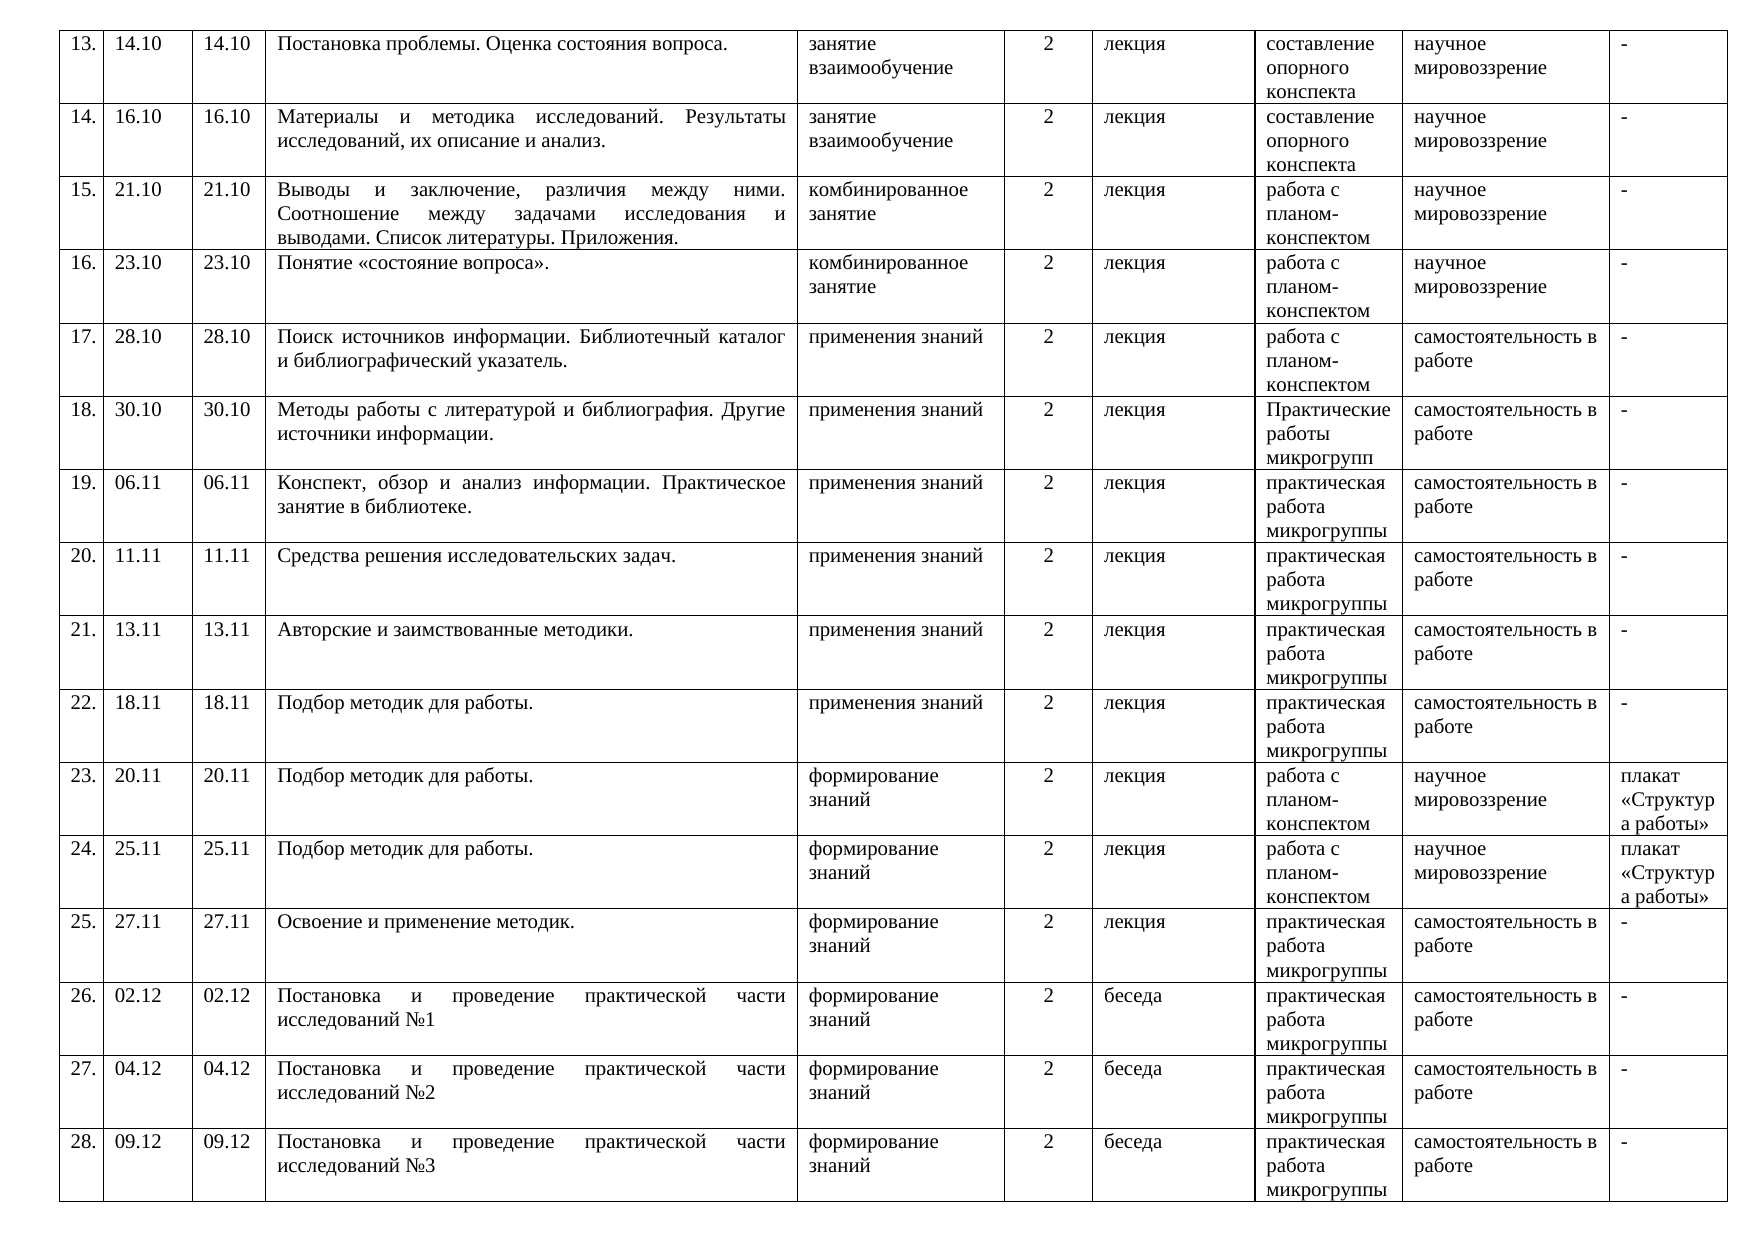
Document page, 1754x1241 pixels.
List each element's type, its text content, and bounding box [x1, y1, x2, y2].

table_cell Конспект, обзор и анализ информации. Практическое занятие в библиотеке. [266, 470, 797, 542]
table_cell Авторские и заимствованные методики. [266, 616, 797, 689]
table_cell лекция [1093, 616, 1254, 689]
table_cell 23.10 [104, 250, 192, 322]
table_cell 02.12 [193, 983, 265, 1055]
table_cell применения знаний [798, 690, 1004, 762]
table_cell 16.10 [193, 104, 265, 176]
table_cell 2 [1005, 31, 1092, 103]
table_cell лекция [1093, 690, 1254, 762]
table_cell комбинированное занятие [798, 250, 1004, 322]
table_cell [1403, 31, 1609, 103]
table_cell 2 [1005, 543, 1092, 615]
table_cell 11.11 [104, 543, 192, 615]
table_cell [60, 397, 103, 469]
table_cell Подбор методик для работы. [266, 690, 797, 762]
table_cell 13.11 [104, 616, 192, 689]
table_cell [60, 1129, 103, 1201]
table_cell 04.12 [193, 1056, 265, 1128]
table_cell 04.12 [104, 1056, 192, 1128]
table_cell комбинированное занятие [798, 177, 1004, 249]
table_cell [60, 31, 103, 103]
table_cell Подбор методик для работы. [266, 763, 797, 835]
table_cell 2 [1005, 324, 1092, 396]
table_cell - [1610, 470, 1727, 542]
table_cell практическая работа микрогруппы [1256, 470, 1402, 542]
table_cell Практическиеработы микрогрупп [1256, 397, 1402, 469]
table_cell 21.10 [104, 177, 192, 249]
table_cell самостоятельность в работе [1403, 909, 1609, 982]
table_cell применения знаний [798, 543, 1004, 615]
table_cell применения знаний [798, 397, 1004, 469]
table_cell [60, 1056, 103, 1128]
table_cell работа с планом-конспектом [1256, 836, 1402, 908]
table_cell Методы работы с литературой и библиография. Другие источники информации. [266, 397, 797, 469]
table_cell формирование знаний [798, 763, 1004, 835]
table_cell 09.12 [193, 1129, 265, 1201]
table_cell [60, 690, 103, 762]
table_cell практическая работа микрогруппы [1256, 909, 1402, 982]
table_cell работа с планом-конспектом [1256, 324, 1402, 396]
table_cell - [1610, 1056, 1727, 1128]
table_cell 11.11 [193, 543, 265, 615]
table_cell формирование знаний [798, 983, 1004, 1055]
table_cell самостоятельность в работе [1403, 690, 1609, 762]
table_cell лекция [1093, 909, 1254, 982]
table_cell лекция [1093, 470, 1254, 542]
table_cell - [1610, 104, 1727, 176]
table_cell 2 [1005, 836, 1092, 908]
table_cell 2 [1005, 763, 1092, 835]
table_cell 16.10 [104, 104, 192, 176]
table_cell самостоятельность в работе [1403, 397, 1609, 469]
table_cell составление опорного конспекта [1256, 104, 1402, 176]
table_cell самостоятельность в работе [1403, 983, 1609, 1055]
table_cell лекция [1093, 763, 1254, 835]
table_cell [1256, 1129, 1402, 1201]
table_cell лекция [1093, 324, 1254, 396]
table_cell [1403, 1129, 1609, 1201]
table_cell Средства решения исследовательских задач. [266, 543, 797, 615]
table_cell беседа [1093, 983, 1254, 1055]
table_cell самостоятельность в работе [1403, 324, 1609, 396]
table_cell самостоятельность в работе [1403, 543, 1609, 615]
table_cell применения знаний [798, 324, 1004, 396]
table_cell - [1610, 31, 1727, 103]
table_cell занятие взаимообучение [798, 104, 1004, 176]
table_cell лекция [1093, 397, 1254, 469]
table_cell научное мировоззрение [1403, 250, 1609, 322]
table_cell применения знаний [798, 470, 1004, 542]
table_cell Выводы и заключение, различия между ними. Соотношение между задачами исследования и выводами. Список литературы. Приложения. [266, 177, 797, 249]
table_cell лекция [1093, 250, 1254, 322]
table_cell [60, 836, 103, 908]
table_cell формирование знаний [798, 836, 1004, 908]
table_cell формирование знаний [798, 909, 1004, 982]
table_cell [60, 104, 103, 176]
table_cell работа с планом-конспектом [1256, 177, 1402, 249]
table_cell беседа [1093, 1129, 1254, 1201]
table_cell - [1610, 543, 1727, 615]
table_cell Постановка проблемы. Оценка состояния вопроса. [266, 31, 797, 103]
table_cell практическая работа микрогруппы [1256, 983, 1402, 1055]
table_cell Поиск источников информации. Библиотечный каталог и библиографический указатель. [266, 324, 797, 396]
table_cell плакат «Структура работы» [1610, 836, 1727, 908]
table_cell - [1610, 397, 1727, 469]
table_cell научное мировоззрение [1403, 836, 1609, 908]
table_cell лекция [1093, 543, 1254, 615]
table_cell [60, 983, 103, 1055]
table_cell Постановка и проведение практической части исследований №3 [266, 1129, 797, 1201]
table_cell практическая работа микрогруппы [1256, 1056, 1402, 1128]
table_cell 06.11 [193, 470, 265, 542]
table_cell 2 [1005, 104, 1092, 176]
table_cell - [1610, 983, 1727, 1055]
table_cell 18.11 [193, 690, 265, 762]
table_cell практическая работа микрогруппы [1256, 690, 1402, 762]
table_cell плакат «Структура работы» [1610, 763, 1727, 835]
table_cell 14.10 [104, 31, 192, 103]
table_cell 20.11 [104, 763, 192, 835]
table_cell составление опорного конспекта [1256, 31, 1402, 103]
table_cell 13.11 [193, 616, 265, 689]
table_cell 02.12 [104, 983, 192, 1055]
table_cell научное мировоззрение [1403, 763, 1609, 835]
table_cell самостоятельность в работе [1403, 470, 1609, 542]
table_cell научное мировоззрение [1403, 177, 1609, 249]
table_cell лекция [1093, 836, 1254, 908]
table_cell 2 [1005, 1129, 1092, 1201]
table_cell - [1610, 250, 1727, 322]
table_cell 27.11 [193, 909, 265, 982]
table_cell Постановка и проведение практической части исследований №2 [266, 1056, 797, 1128]
table_cell - [1610, 1129, 1727, 1201]
table_cell [60, 763, 103, 835]
table_cell - [1610, 177, 1727, 249]
table_cell [60, 250, 103, 322]
table_cell 09.12 [104, 1129, 192, 1201]
table_cell работа с планом-конспектом [1256, 250, 1402, 322]
table_cell [60, 543, 103, 615]
table_cell [60, 177, 103, 249]
table_cell 2 [1005, 250, 1092, 322]
table_cell 2 [1005, 177, 1092, 249]
table_cell 25.11 [104, 836, 192, 908]
table_cell 18.11 [104, 690, 192, 762]
table_cell работа с планом-конспектом [1256, 763, 1402, 835]
table_cell 28.10 [104, 324, 192, 396]
table_cell практическая работа микрогруппы [1256, 616, 1402, 689]
table_cell 21.10 [193, 177, 265, 249]
table_cell - [1610, 324, 1727, 396]
table_cell 2 [1005, 397, 1092, 469]
table_cell 2 [1005, 1056, 1092, 1128]
table_cell Постановка и проведение практической части исследований №1 [266, 983, 797, 1055]
table_cell Освоение и применение методик. [266, 909, 797, 982]
table_cell 20.11 [193, 763, 265, 835]
table_cell 25.11 [193, 836, 265, 908]
table_cell лекция [1093, 104, 1254, 176]
table_cell - [1610, 690, 1727, 762]
table_cell занятие взаимообучение [798, 31, 1004, 103]
table_cell самостоятельность в работе [1403, 616, 1609, 689]
table_cell [60, 909, 103, 982]
table_cell 14.10 [193, 31, 265, 103]
table_cell [60, 616, 103, 689]
table_cell [60, 324, 103, 396]
table_cell Понятие «состояние вопроса». [266, 250, 797, 322]
table_cell лекция [1093, 31, 1254, 103]
table_cell Материалы и методика исследований. Результаты исследований, их описание и анализ. [266, 104, 797, 176]
table_cell 06.11 [104, 470, 192, 542]
table_cell 2 [1005, 470, 1092, 542]
table_cell формирование знаний [798, 1129, 1004, 1201]
table_cell 2 [1005, 616, 1092, 689]
table_cell лекция [1093, 177, 1254, 249]
table_cell 30.10 [104, 397, 192, 469]
table_cell Подбор методик для работы. [266, 836, 797, 908]
table_cell 27.11 [104, 909, 192, 982]
table_cell формирование знаний [798, 1056, 1004, 1128]
table_cell самостоятельность в работе [1403, 1056, 1609, 1128]
table_cell беседа [1093, 1056, 1254, 1128]
table_cell 2 [1005, 909, 1092, 982]
table_cell практическая работа микрогруппы [1256, 543, 1402, 615]
table_cell 2 [1005, 690, 1092, 762]
table_cell [60, 470, 103, 542]
table_cell 23.10 [193, 250, 265, 322]
table_cell 2 [1005, 983, 1092, 1055]
table_cell применения знаний [798, 616, 1004, 689]
table_cell 28.10 [193, 324, 265, 396]
table_cell 30.10 [193, 397, 265, 469]
table_cell научное мировоззрение [1403, 104, 1609, 176]
table_cell - [1610, 616, 1727, 689]
table_cell - [1610, 909, 1727, 982]
